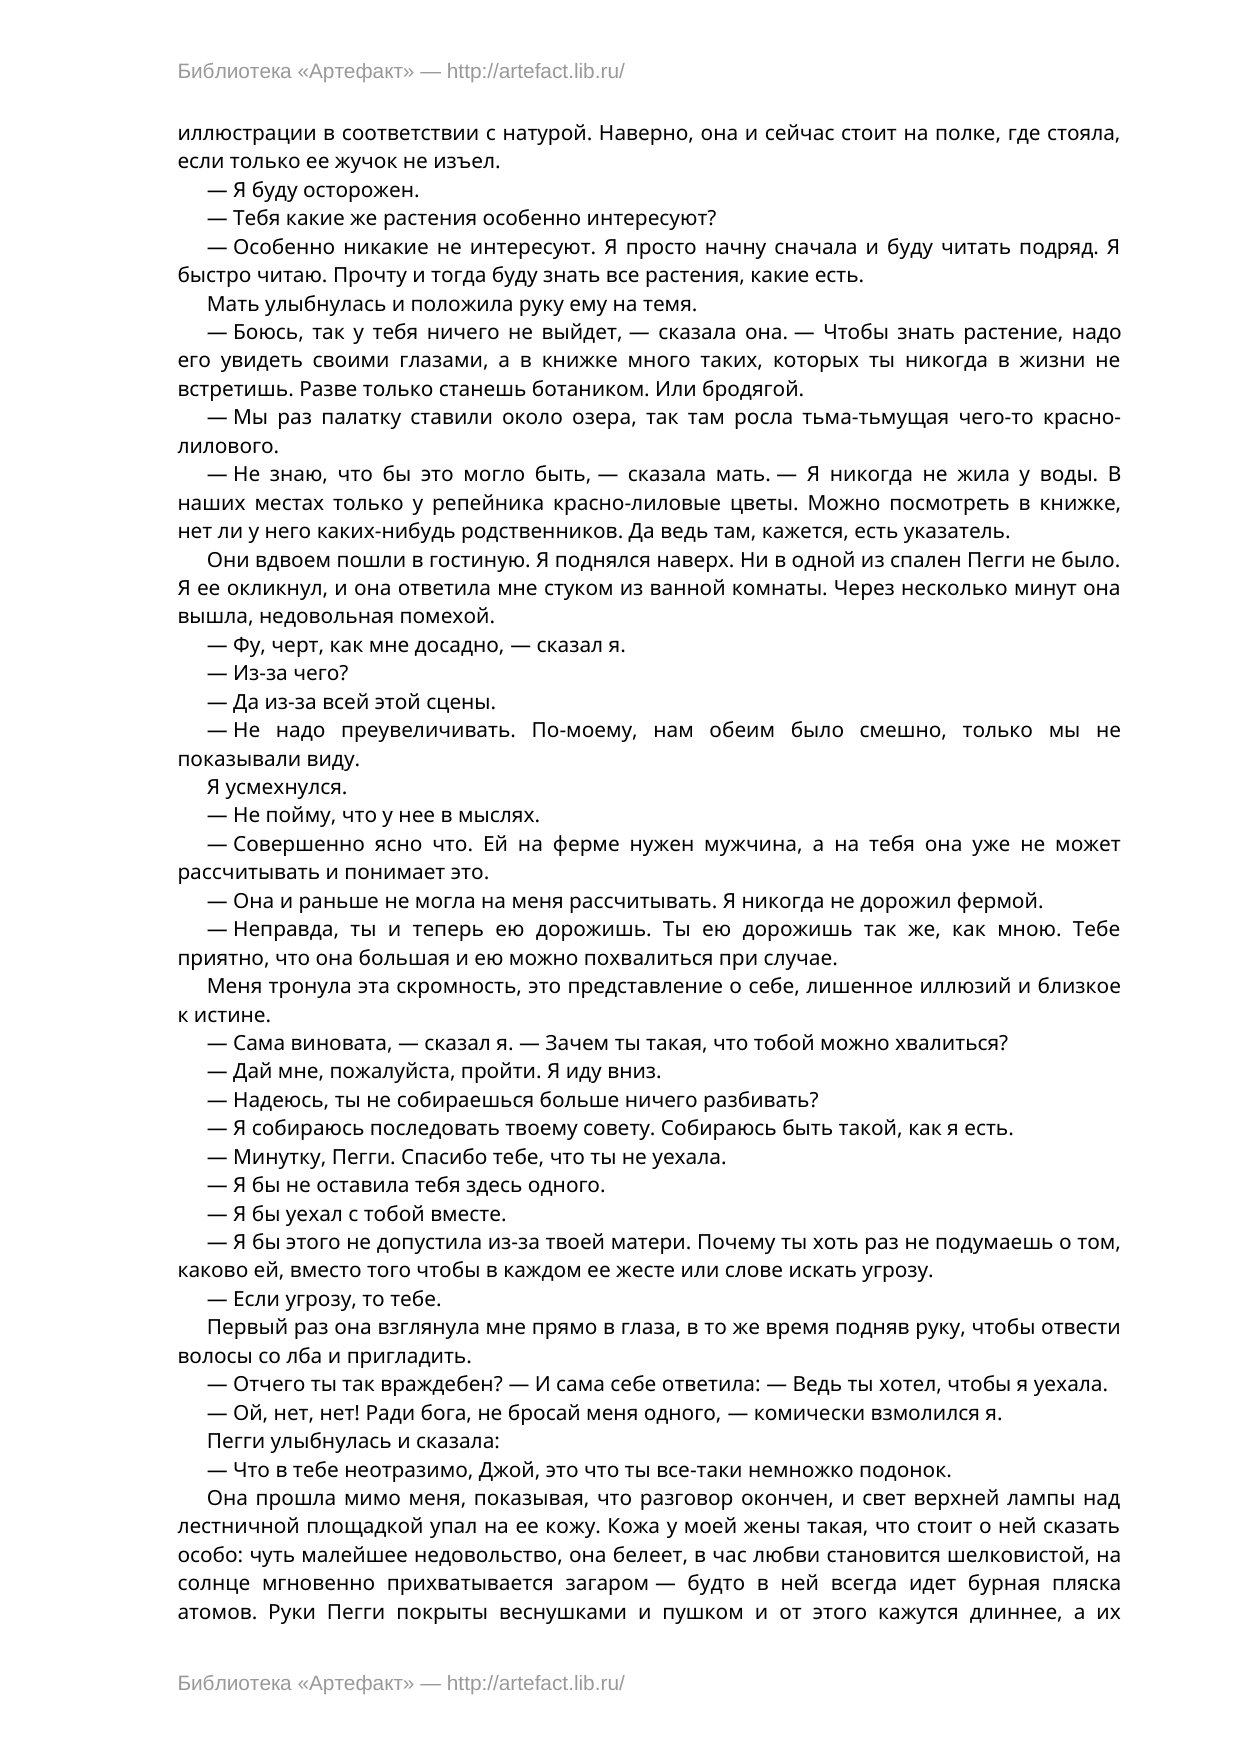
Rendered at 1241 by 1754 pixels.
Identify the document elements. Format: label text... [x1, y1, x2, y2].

text — Я бы не оставила тебя здесь одного. [177, 1170, 1122, 1199]
text Меня тронула эта скромность, это представление о себе, лишенное иллюзий и близкое к истине. [177, 971, 1122, 1028]
text — Что в тебе неотразимо, Джой, это что ты все-таки немножко подонок. [177, 1455, 1122, 1483]
text — Минутку, Пегги. Спасибо тебе, что ты не уехала. [177, 1142, 1122, 1170]
text — Совершенно ясно что. Ей на ферме нужен мужчина, а на тебя она уже не может рассчитывать и понимает это. [177, 829, 1122, 886]
text — Не пойму, что у нее в мыслях. [177, 801, 1122, 829]
text — Из-за чего? [177, 658, 1122, 687]
text — Не надо преувеличивать. По-моему, нам обеим было смешно, только мы не показывали виду. [177, 715, 1122, 772]
text — Надеюсь, ты не собираешься больше ничего разбивать? [177, 1085, 1122, 1113]
text — Да из-за всей этой сцены. [177, 687, 1122, 715]
text — Я буду осторожен. [177, 175, 1122, 203]
text — Ой, нет, нет! Ради бога, не бросай меня одного, — комически взмолился я. [177, 1398, 1122, 1426]
text — Я собираюсь последовать твоему совету. Собираюсь быть такой, как я есть. [177, 1113, 1122, 1142]
text — Тебя какие же растения особенно интересуют? [177, 203, 1122, 232]
text — Боюсь, так у тебя ничего не выйдет, — сказала она. — Чтобы знать растение, надо его увидеть своими глазами, а в книжке много таких, которых ты никогда в жизни не встретишь. Разве только станешь ботаником. Или бродягой. [177, 317, 1122, 402]
text — Отчего ты так враждебен? — И сама себе ответила: — Ведь ты хотел, чтобы я уехала. [177, 1369, 1122, 1398]
text — Она и раньше не могла на меня рассчитывать. Я никогда не дорожил фермой. [177, 886, 1122, 914]
text — Не знаю, что бы это могло быть, — сказала мать. — Я никогда не жила у воды. В наших местах только у репейника красно-лиловые цветы. Можно посмотреть в книжке, нет ли у него каких-нибудь родственников. Да ведь там, кажется, есть указатель. [177, 459, 1122, 545]
text — Если угрозу, то тебе. [177, 1284, 1122, 1312]
text — Особенно никакие не интересуют. Я просто начну сначала и буду читать подряд. Я быстро читаю. Прочту и тогда буду знать все растения, какие есть. [177, 232, 1122, 289]
text — Я бы уехал с тобой вместе. [177, 1199, 1122, 1227]
text — Дай мне, пожалуйста, пройти. Я иду вниз. [177, 1057, 1122, 1085]
text — Сама виновата, — сказал я. — Зачем ты такая, что тобой можно хвалиться? [177, 1028, 1122, 1057]
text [177, 1483, 1122, 1625]
text Первый раз она взглянула мне прямо в глаза, в то же время подняв руку, чтобы отвести волосы со лба и пригладить. [177, 1312, 1122, 1369]
text Я усмехнулся. [177, 772, 1122, 801]
text Пегги улыбнулась и сказала: [177, 1426, 1122, 1455]
text Мать улыбнулась и положила руку ему на темя. [177, 289, 1122, 317]
text — Мы раз палатку ставили около озера, так там росла тьма-тьмущая чего-то красно-лилового. [177, 402, 1122, 459]
text — Фу, черт, как мне досадно, — сказал я. [177, 630, 1122, 658]
text — Я бы этого не допустила из-за твоей матери. Почему ты хоть раз не подумаешь о том, каково ей, вместо того чтобы в каждом ее жесте или слове искать угрозу. [177, 1227, 1122, 1284]
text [177, 118, 1122, 175]
text Они вдвоем пошли в гостиную. Я поднялся наверх. Ни в одной из спален Пегги не было. Я ее окликнул, и она ответила мне стуком из ванной комнаты. Через несколько минут она вышла, недовольная помехой. [177, 545, 1122, 630]
text — Неправда, ты и теперь ею дорожишь. Ты ею дорожишь так же, как мною. Тебе приятно, что она большая и ею можно похвалиться при случае. [177, 914, 1122, 971]
